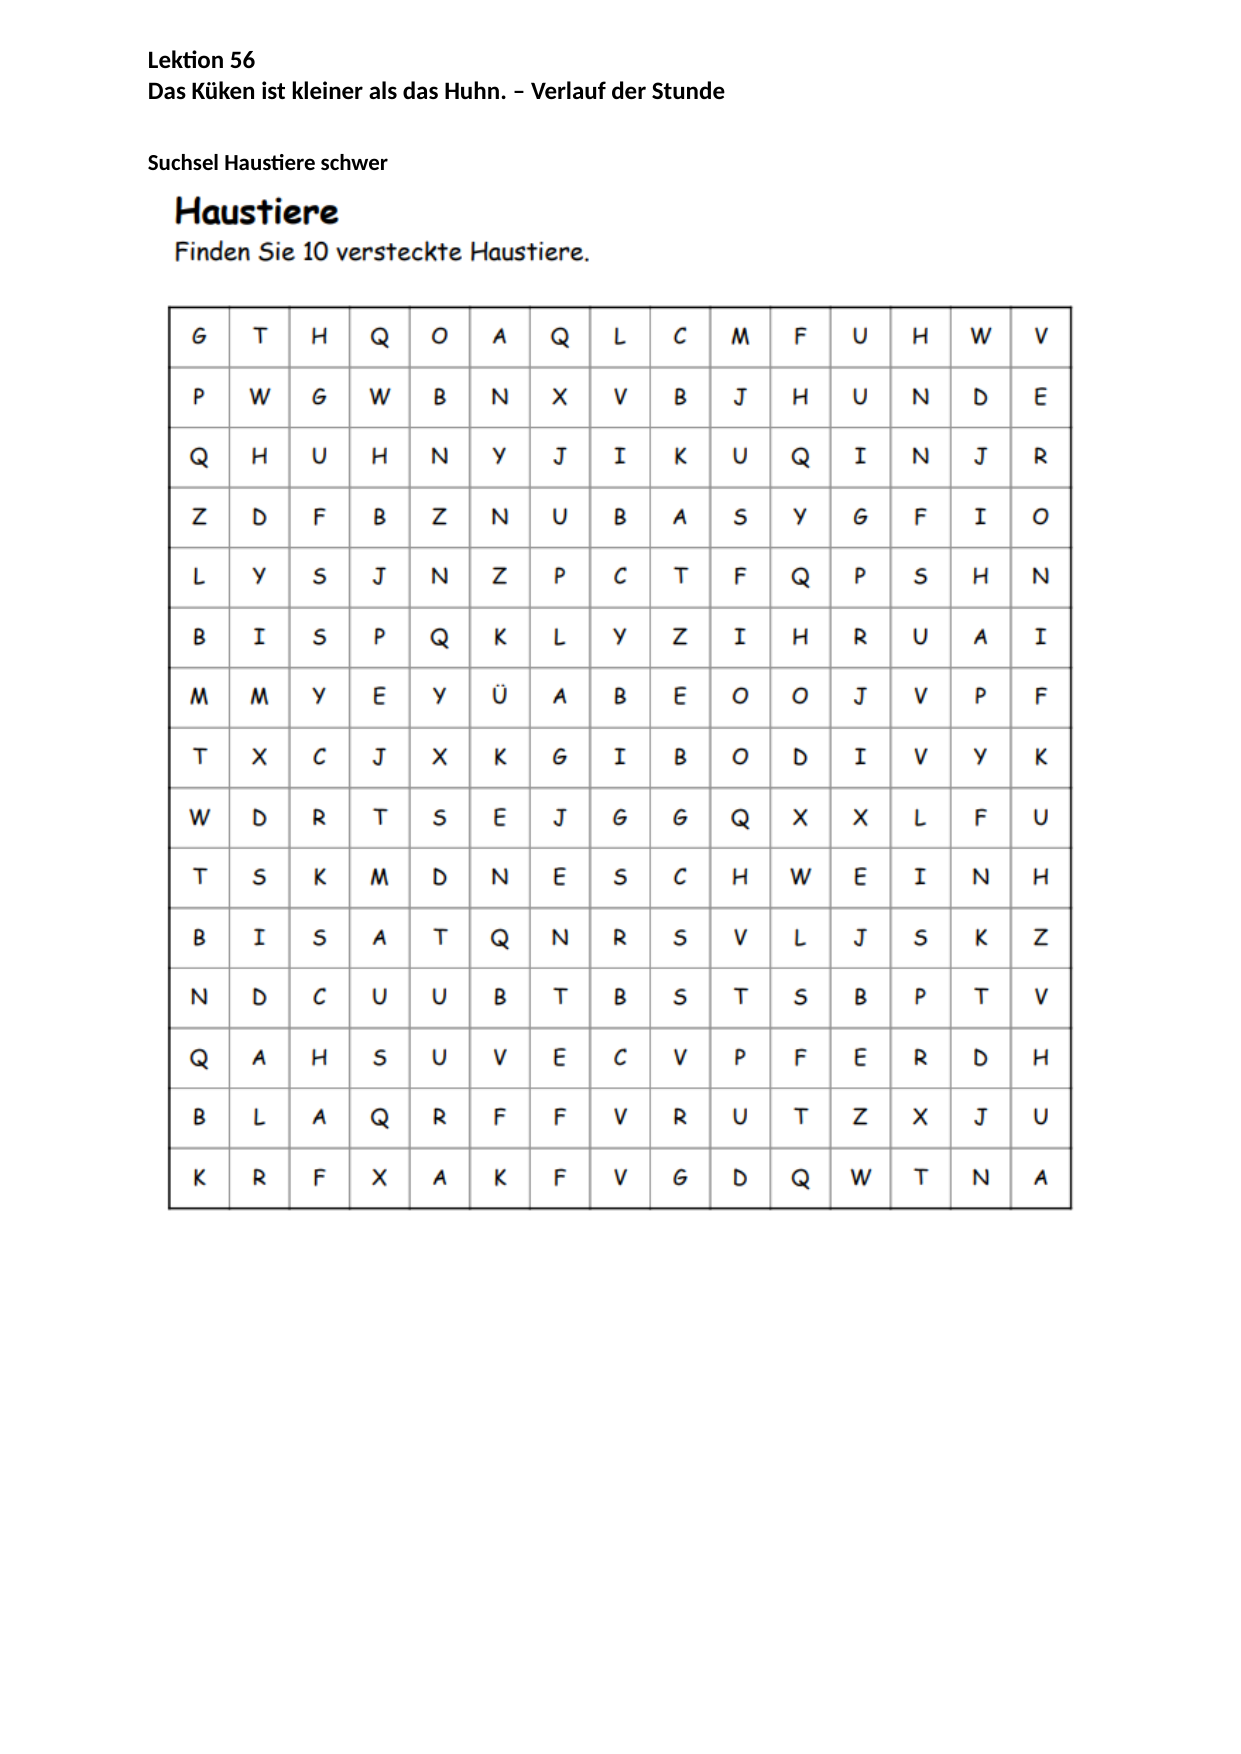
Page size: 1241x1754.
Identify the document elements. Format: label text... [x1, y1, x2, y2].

text Suchsel Haustiere schwer [148, 148, 1093, 176]
picture [147, 194, 1093, 1226]
